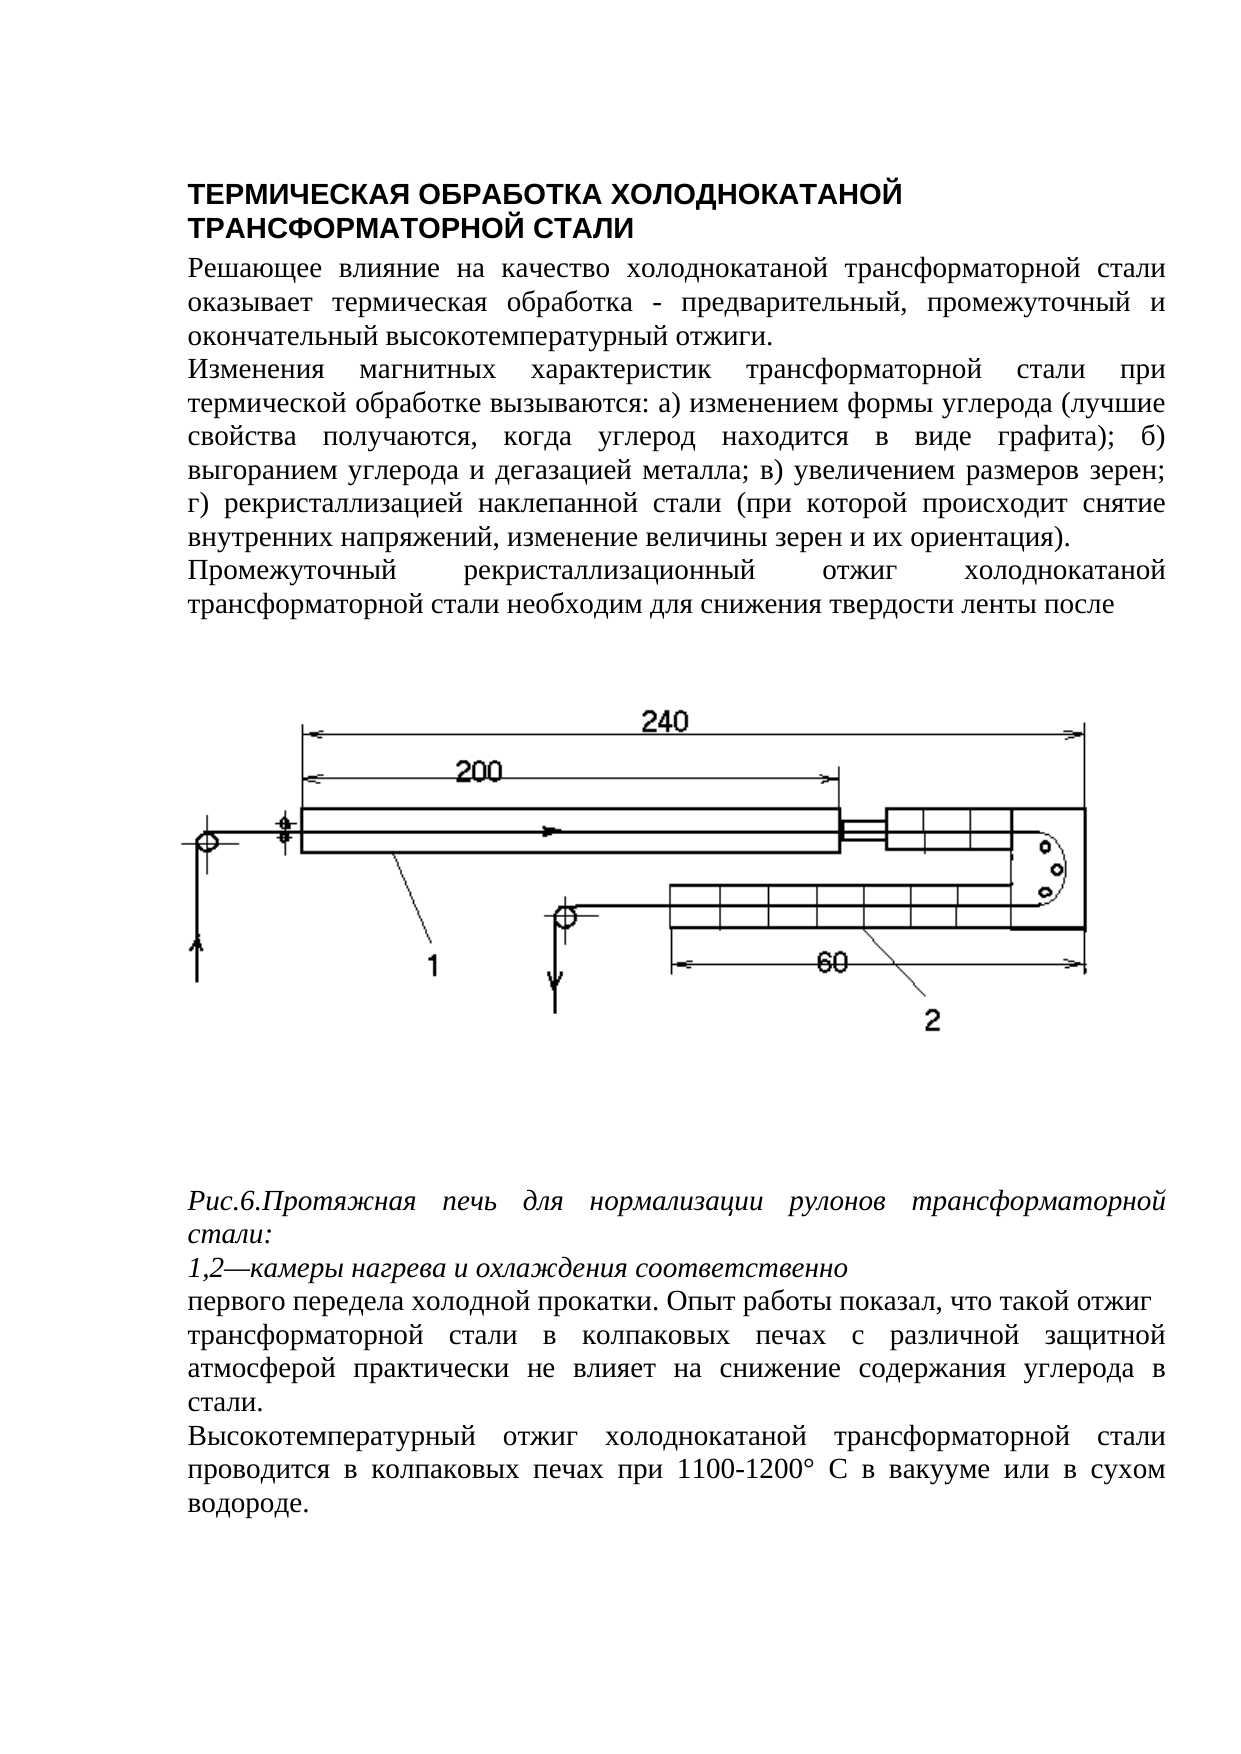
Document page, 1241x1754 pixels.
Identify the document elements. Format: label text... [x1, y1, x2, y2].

text Промежуточный рекристаллизационный отжиг холоднокатаной трансформаторной стали необходим для снижения твердости ленты после [187, 552, 1167, 619]
text трансформаторной стали в колпаковых печах с различной защитной атмосферой практически не влияет на снижение содержания углерода в стали. [187, 1317, 1167, 1418]
text 1,2—камеры нагрева и охлаждения соответственно [187, 1250, 1167, 1283]
text Высокотемпературный отжиг холоднокатаной трансформаторной стали проводится в колпаковых печах при 1100-1200° С в вакууме или в сухом водороде. [187, 1418, 1167, 1518]
subtitle ТЕРМИЧЕСКАЯ ОБРАБОТКА ХОЛОДНОКАТАНОЙ ТРАНСФОРМАТОРНОЙ СТАЛИ [187, 177, 1167, 244]
text Решающее влияние на качество холоднокатаной трансформаторной стали оказывает термическая обработка - предварительный, промежуточный и окончательный высокотемпературный отжиги. [187, 251, 1167, 351]
text первого передела холодной прокатки. Опыт работы показал, что такой отжиг [187, 1283, 1167, 1317]
picture [180, 640, 1098, 1183]
text Изменения магнитных характеристик трансформаторной стали при термической обработке вызываются: а) изменением формы углерода (лучшие свойства получаются, когда углерод находится в виде графита); б) выгоранием углерода и дегазацией металла; в) увеличением размеров зерен; г) рекристаллизацией наклепанной стали (при которой происходит снятие внутренних напряжений, изменение величины зерен и их ориентация). [187, 351, 1167, 552]
